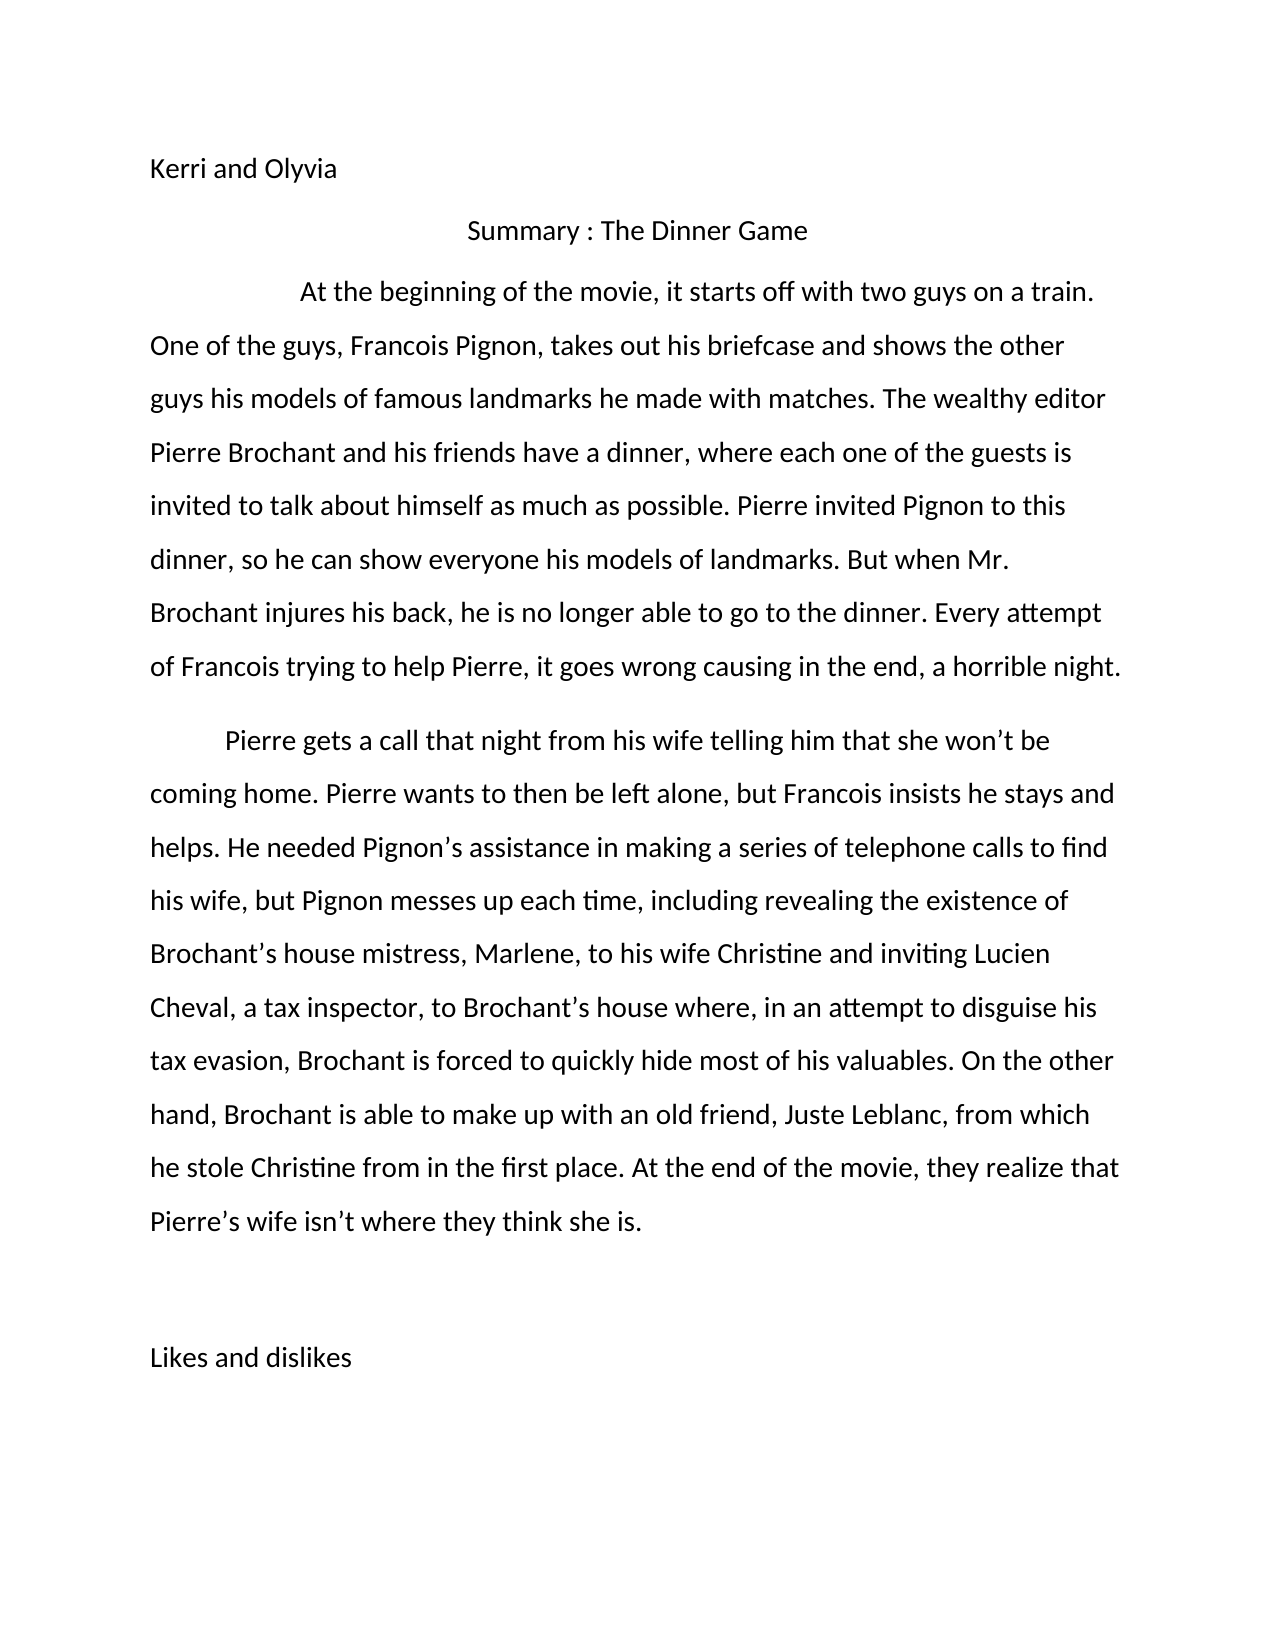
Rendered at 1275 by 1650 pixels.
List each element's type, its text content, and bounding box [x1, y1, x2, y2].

text At the beginning of the movie, it starts off with two guys on a train. One of the guys, Francois Pignon, takes out his briefcase and shows the other guys his models of famous landmarks he made with matches. The wealthy editor Pierre Brochant and his friends have a dinner, where each one of the guests is invited to talk about himself as much as possible. Pierre invited Pignon to this dinner, so he can show everyone his models of landmarks. But when Mr. Brochant injures his back, he is no longer able to go to the dinner. Every attempt of Francois trying to help Pierre, it goes wrong causing in the end, a horrible night. [150, 273, 1125, 683]
text Summary : The Dinner Game [150, 212, 1125, 247]
text Kerri and Olyvia [150, 150, 1125, 186]
text Likes and dislikes [150, 1339, 1125, 1374]
text Pierre gets a call that night from his wife telling him that she won’t be coming home. Pierre wants to then be left alone, but Francois insists he stays and helps. He needed Pignon’s assistance in making a series of telephone calls to find his wife, but Pignon messes up each time, including revealing the existence of Brochant’s house mistress, Marlene, to his wife Christine and inviting Lucien Cheval, a tax inspector, to Brochant’s house where, in an attempt to disguise his tax evasion, Brochant is forced to quickly hide most of his valuables. On the other hand, Brochant is able to make up with an old friend, Juste Leblanc, from which he stole Christine from in the first place. At the end of the movie, they realize that Pierre’s wife isn’t where they think she is. [150, 722, 1125, 1238]
